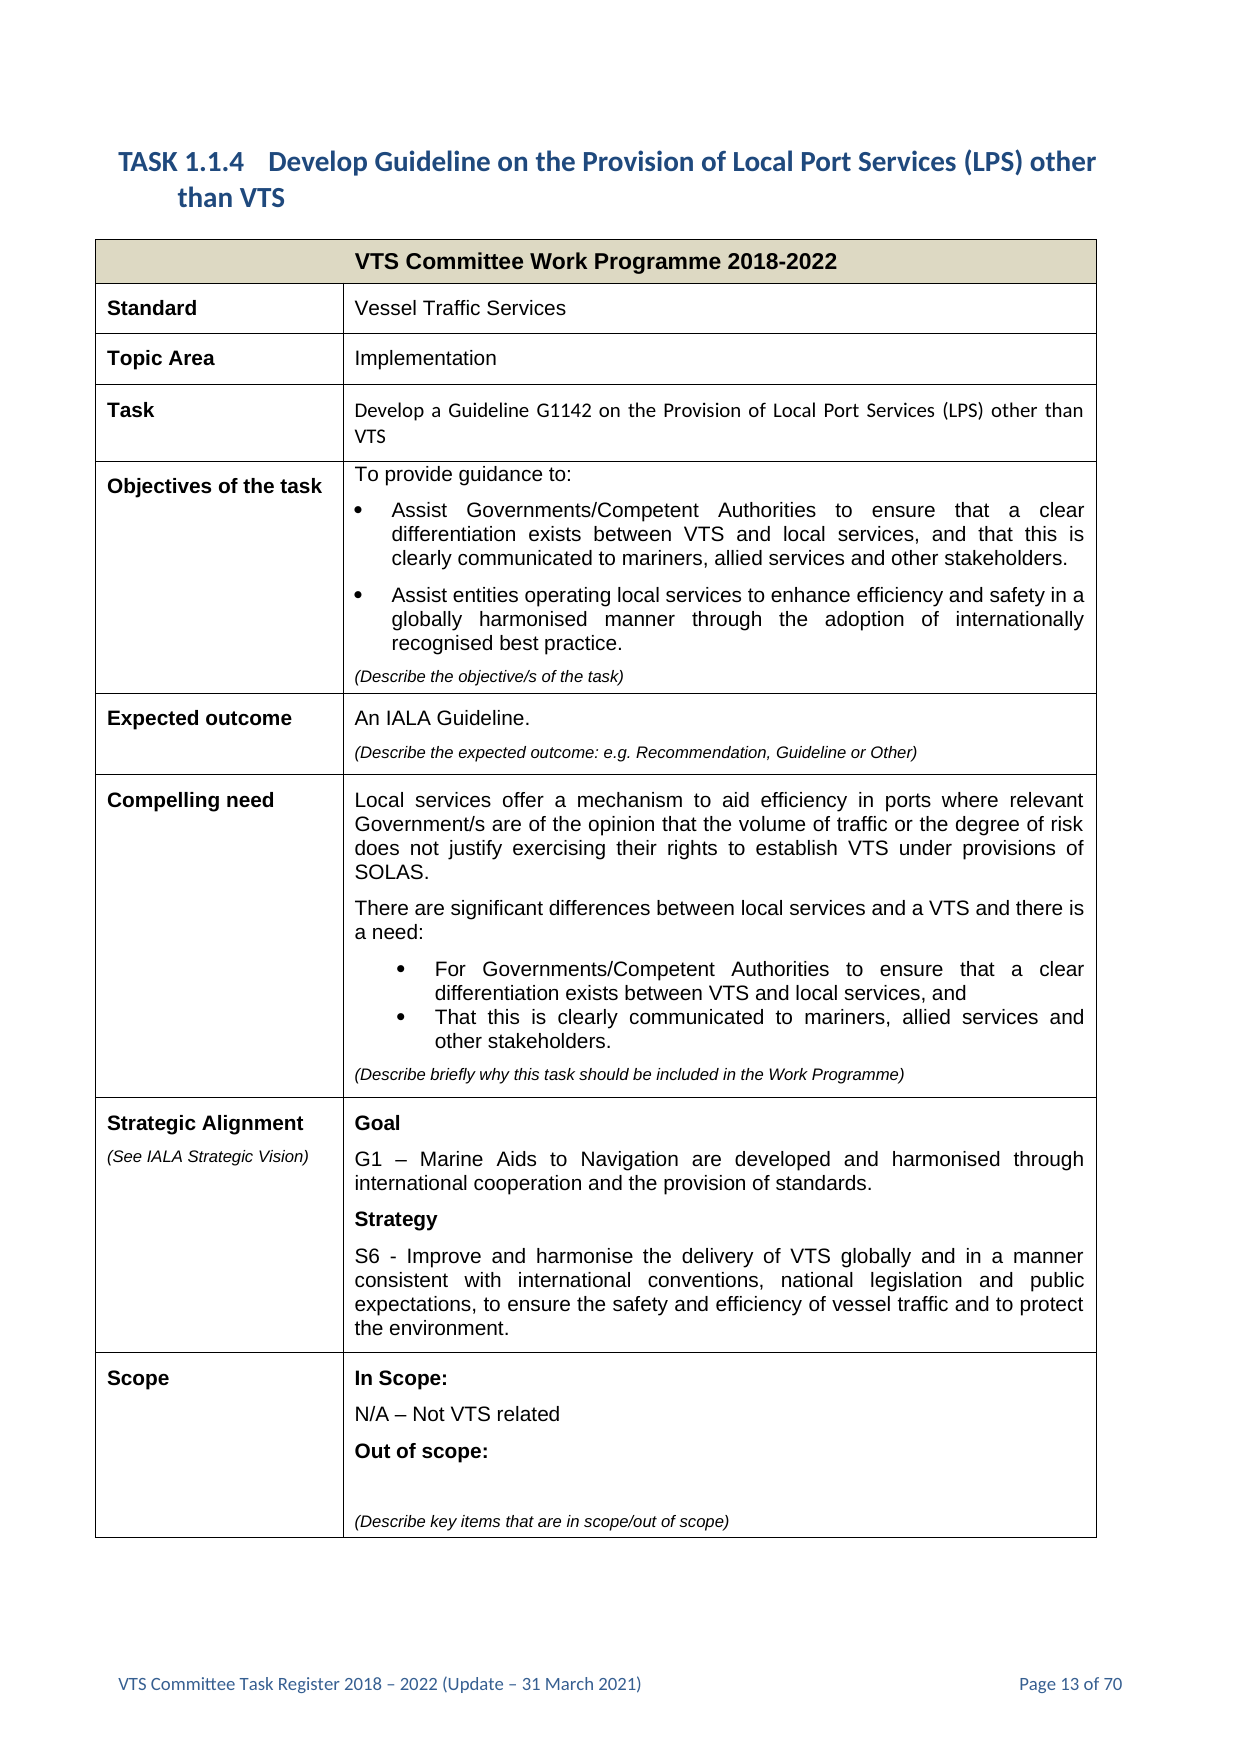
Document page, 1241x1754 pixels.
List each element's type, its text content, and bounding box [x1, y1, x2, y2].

table_cell Expected outcome [96, 694, 343, 774]
table_cell In Scope: N/A – Not VTS related Out of scope: (Describe key items that are in scope/out of scope) [344, 1353, 1096, 1537]
table_cell Task [96, 385, 343, 461]
table_cell Topic Area [96, 334, 343, 384]
table_cell Vessel Traffic Services [344, 284, 1096, 333]
table_cell Standard [96, 284, 343, 333]
table_cell Strategic Alignment (See IALA Strategic Vision) [96, 1098, 343, 1352]
table_cell To provide guidance to: Assist Governments/Competent Authorities to ensure that a clear differentiation exists between VTS and local services, and that this is clearly communicated to mariners, allied services and other stakeholders. Assist entities operating local services to enhance efficiency and safety in a globally harmonised manner through the adoption of internationally recognised best practice. (Describe the objective/s of the task) [344, 462, 1096, 693]
table_cell Compelling need [96, 775, 343, 1097]
table_cell Local services offer a mechanism to aid efficiency in ports where relevant Government/s are of the opinion that the volume of traffic or the degree of risk does not justify exercising their rights to establish VTS under provisions of SOLAS. There are significant differences between local services and a VTS and there is a need: For Governments/Competent Authorities to ensure that a clear differentiation exists between VTS and local services, and That this is clearly communicated to mariners, allied services and other stakeholders. (Describe briefly why this task should be included in the Work Programme) [344, 775, 1096, 1097]
table_cell Implementation [344, 334, 1096, 384]
table_cell Scope [96, 1353, 343, 1537]
table_cell Develop a Guideline G1142 on the Provision of Local Port Services (LPS) other than VTS [344, 385, 1096, 461]
table_header VTS Committee Work Programme 2018-2022 [96, 240, 1096, 283]
subtitle TASK 1.1.4 Develop Guideline on the Provision of Local Port Services (LPS) other than VTS [118, 143, 1122, 214]
table_cell Objectives of the task [96, 462, 343, 693]
table_cell An IALA Guideline. (Describe the expected outcome: e.g. Recommendation, Guideline or Other) [344, 694, 1096, 774]
table_cell Goal G1 – Marine Aids to Navigation are developed and harmonised through international cooperation and the provision of standards. Strategy S6 - Improve and harmonise the delivery of VTS globally and in a manner consistent with international conventions, national legislation and public expectations, to ensure the safety and efficiency of vessel traffic and to protect the environment. [344, 1098, 1096, 1352]
